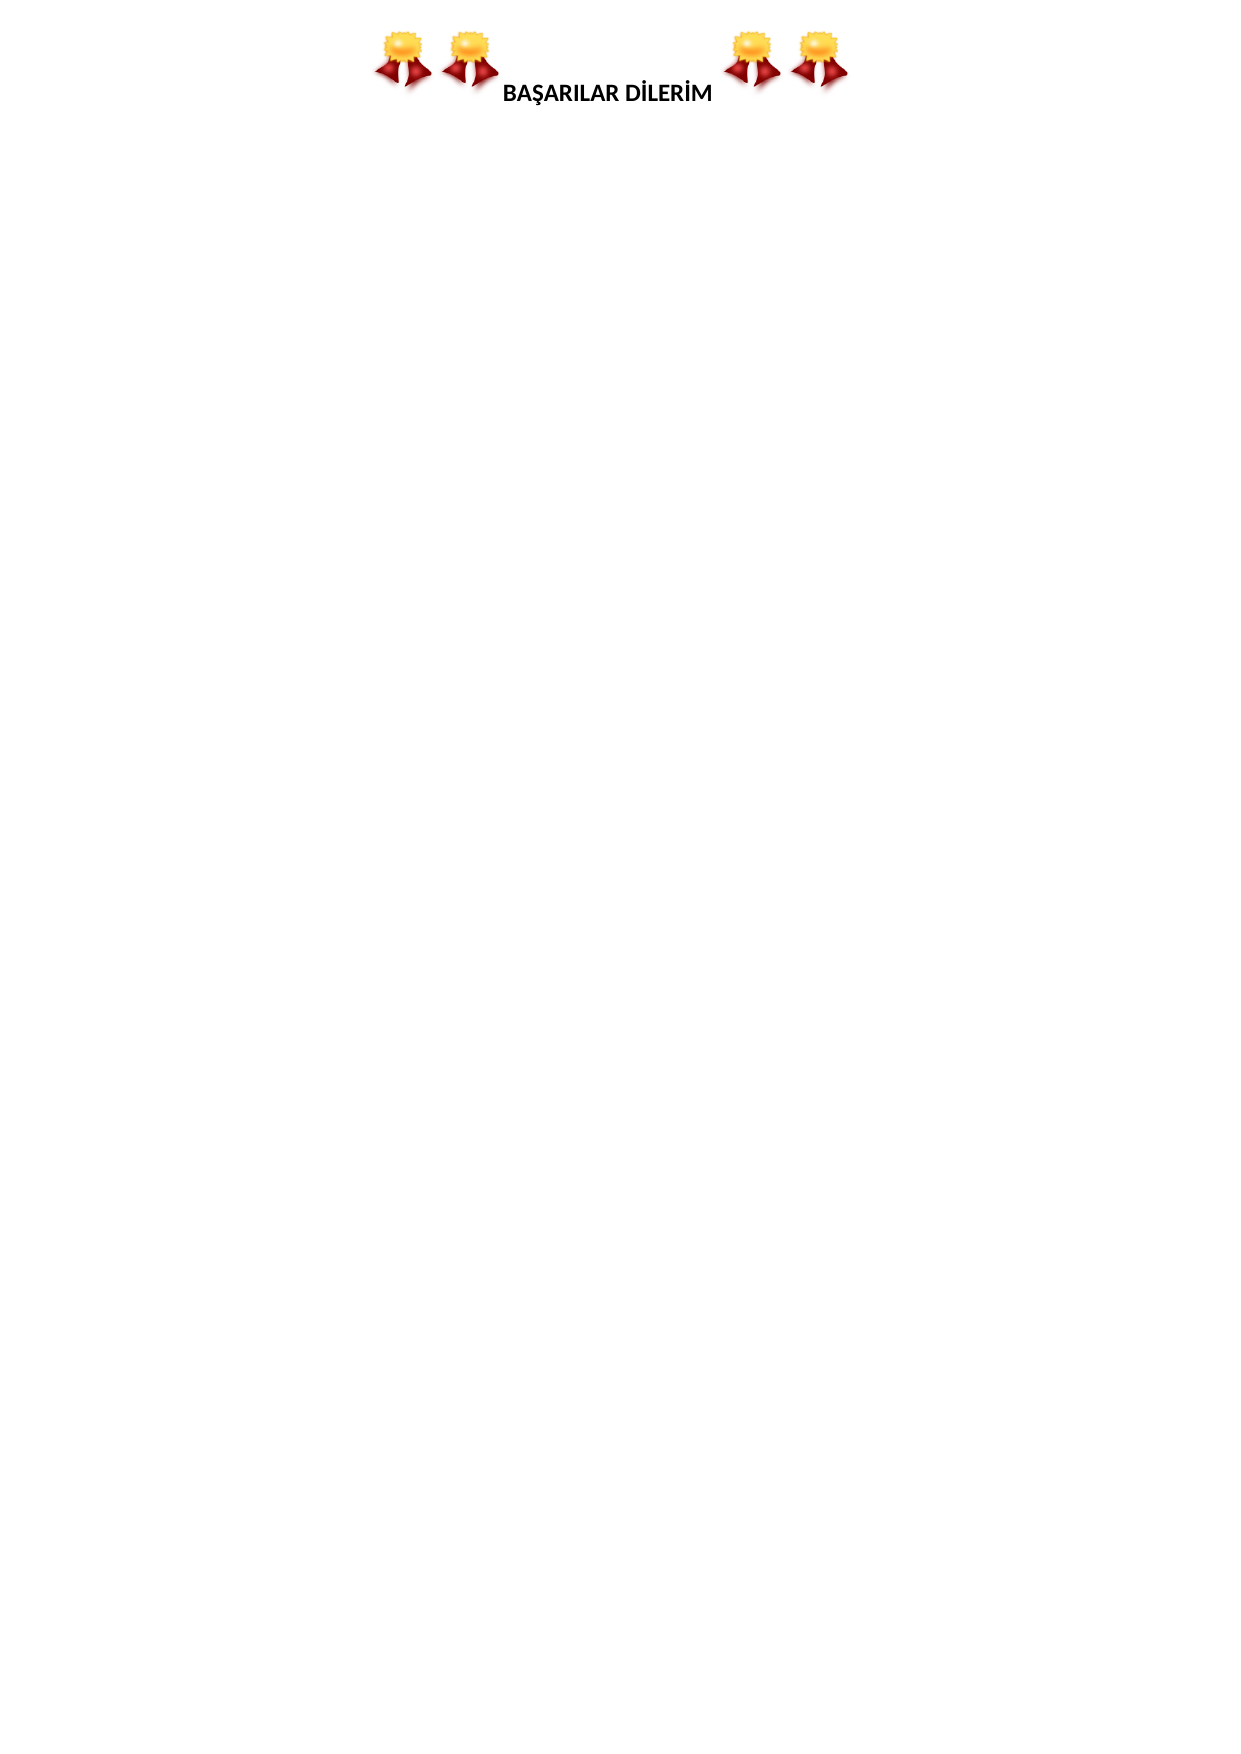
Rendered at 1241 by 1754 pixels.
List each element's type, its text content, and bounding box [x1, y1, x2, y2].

picture [368, 29, 503, 102]
picture [717, 29, 852, 102]
text BAŞARILAR DİLERİM [29, 29, 1211, 108]
